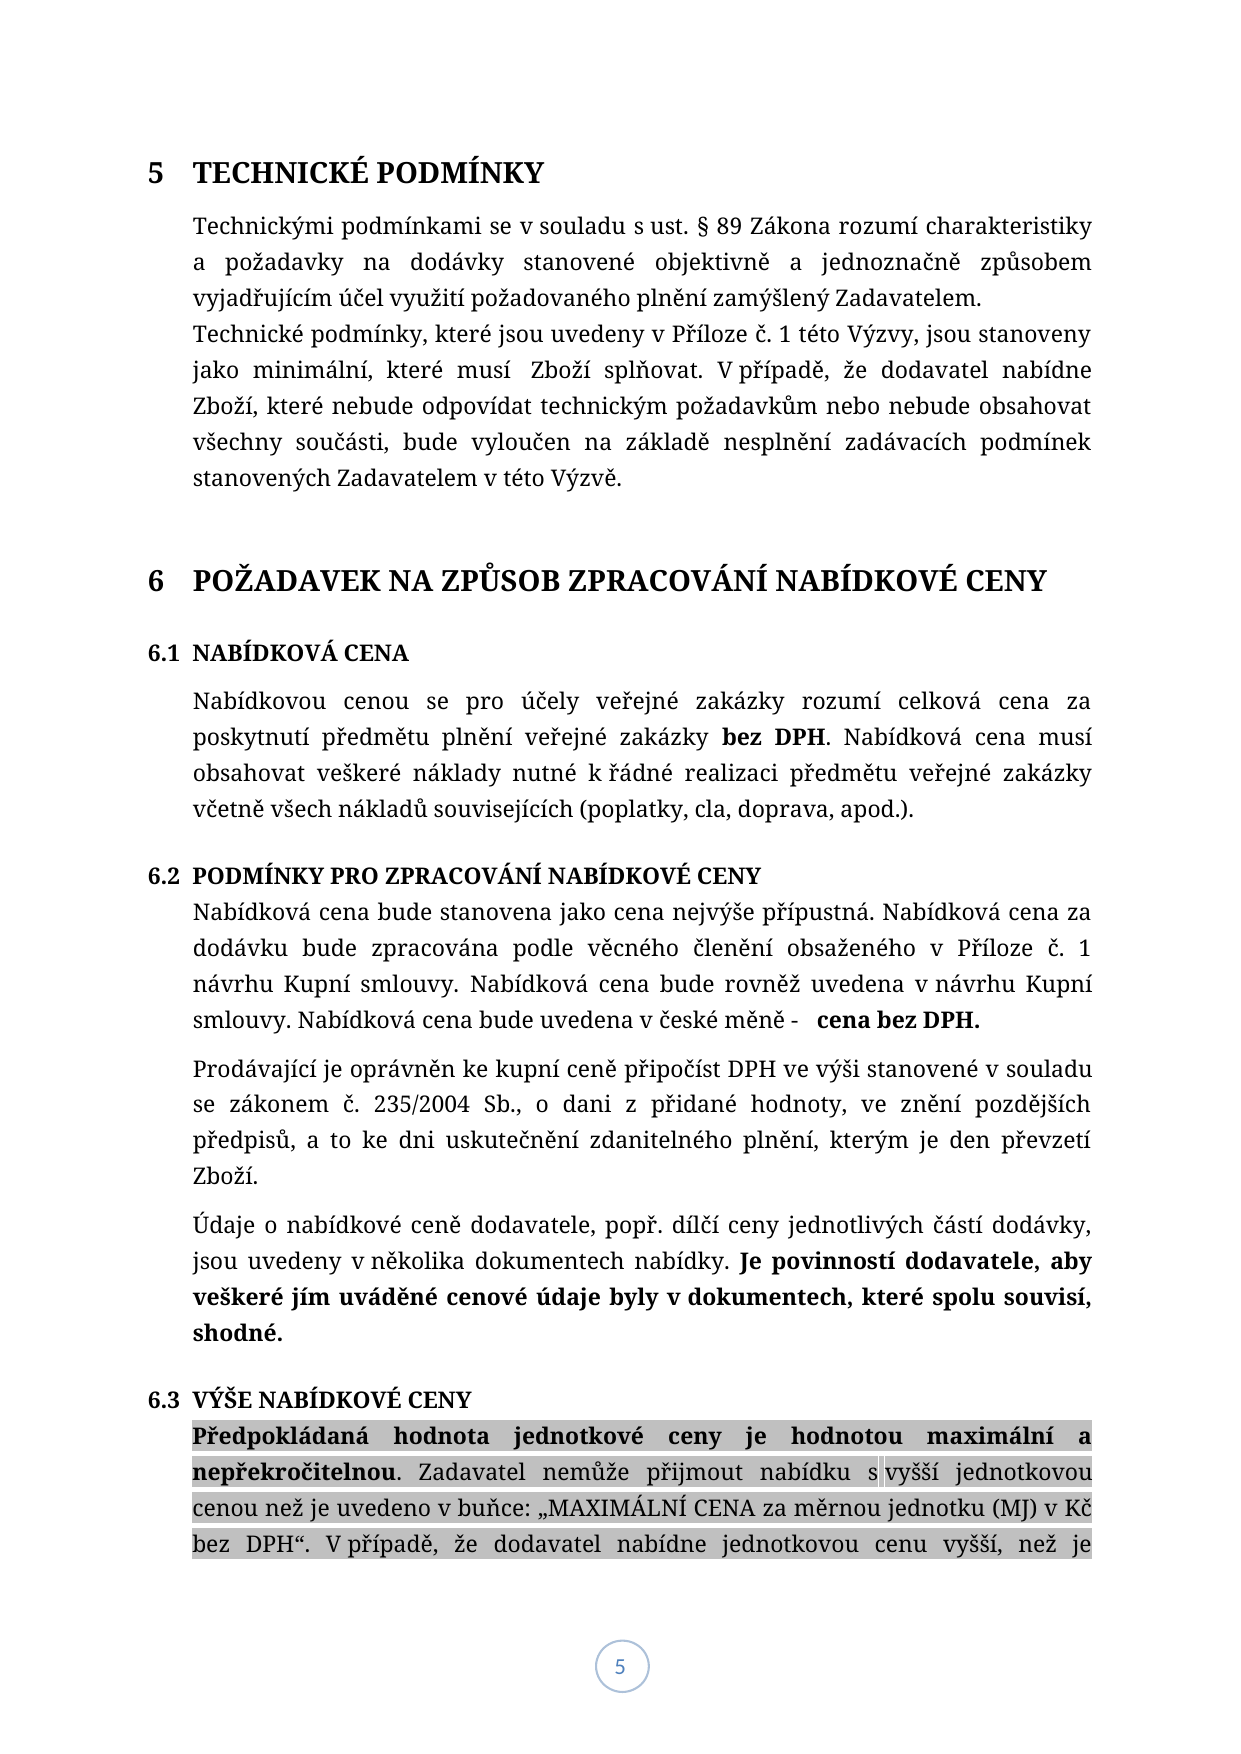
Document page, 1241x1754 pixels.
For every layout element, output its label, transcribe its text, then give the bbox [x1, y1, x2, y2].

subtitle VÝŠE NABÍDKOVÉ CENY [148, 1384, 1092, 1415]
text Technické podmínky, které jsou uvedeny v Příloze č. 1 této Výzvy, jsou stanoveny jako minimální, které musí Zboží splňovat. V případě, že dodavatel nabídne Zboží, které nebude odpovídat technickým požadavkům nebo nebude obsahovat všechny součásti, bude vyloučen na základě nesplnění zadávacích podmínek stanovených Zadavatelem v této Výzvě. [193, 318, 1092, 493]
text Údaje o nabídkové ceně dodavatele, popř. dílčí ceny jednotlivých částí dodávky, jsou uvedeny v několika dokumentech nabídky. Je povinností dodavatele, aby veškeré jím uváděné cenové údaje byly v dokumentech, které spolu souvisí, shodné. [193, 1209, 1092, 1348]
text Prodávající je oprávněn ke kupní ceně připočíst DPH ve výši stanovené v souladu se zákonem č. 235/2004 Sb., o dani z přidané hodnoty, ve znění pozdějších předpisů, a to ke dni uskutečnění zdanitelného plnění, kterým je den převzetí Zboží. [193, 1052, 1092, 1192]
text Nabídková cena bude stanovena jako cena nejvýše přípustná. Nabídková cena za dodávku bude zpracována podle věcného členění obsaženého v Příloze č. 1 návrhu Kupní smlouvy. Nabídková cena bude rovněž uvedena v návrhu Kupní smlouvy. Nabídková cena bude uvedena v české měně - cena bez DPH. [193, 896, 1092, 1035]
text Nabídkovou cenou se pro účely veřejné zakázky rozumí celková cena za poskytnutí předmětu plnění veřejné zakázky bez DPH. Nabídková cena musí obsahovat veškeré náklady nutné k řádné realizaci předmětu veřejné zakázky včetně všech nákladů souvisejících (poplatky, cla, doprava, apod.). [193, 685, 1092, 824]
text Technickými podmínkami se v souladu s ust. § 89 Zákona rozumí charakteristiky a požadavky na dodávky stanovené objektivně a jednoznačně způsobem vyjadřujícím účel využití požadovaného plnění zamýšlený Zadavatelem. [193, 210, 1092, 313]
subtitle PODMÍNKY PRO ZPRACOVÁNÍ NABÍDKOVÉ CENY [148, 860, 1092, 892]
subtitle TECHNICKÉ PODMÍNKY [148, 152, 1092, 192]
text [192, 1451, 1092, 1492]
subtitle NABÍDKOVÁ CENA [148, 637, 1092, 668]
subtitle POŽADAVEK NA ZPŮSOB ZPRACOVÁNÍ NABÍDKOVÉ CENY [148, 560, 1092, 600]
